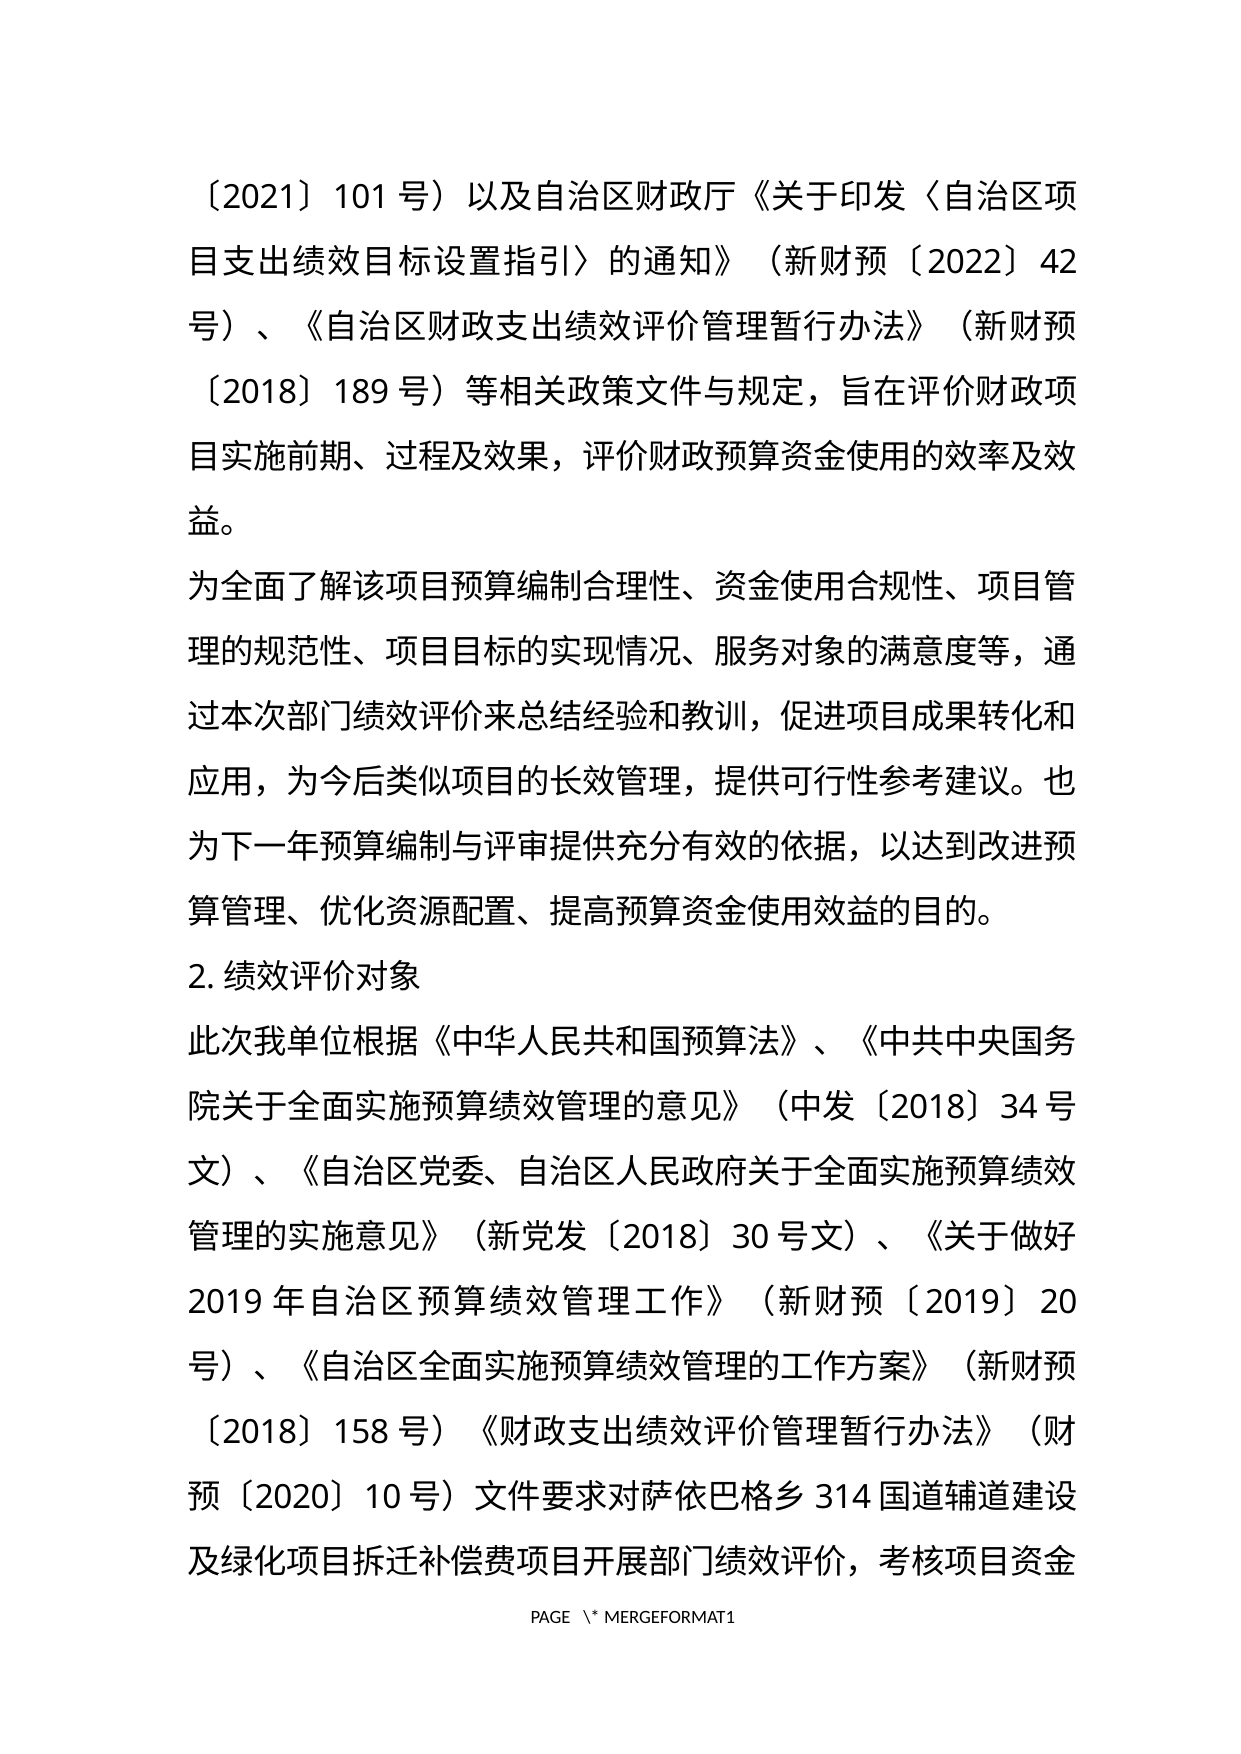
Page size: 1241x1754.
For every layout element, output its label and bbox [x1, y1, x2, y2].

text [187, 162, 1078, 1592]
